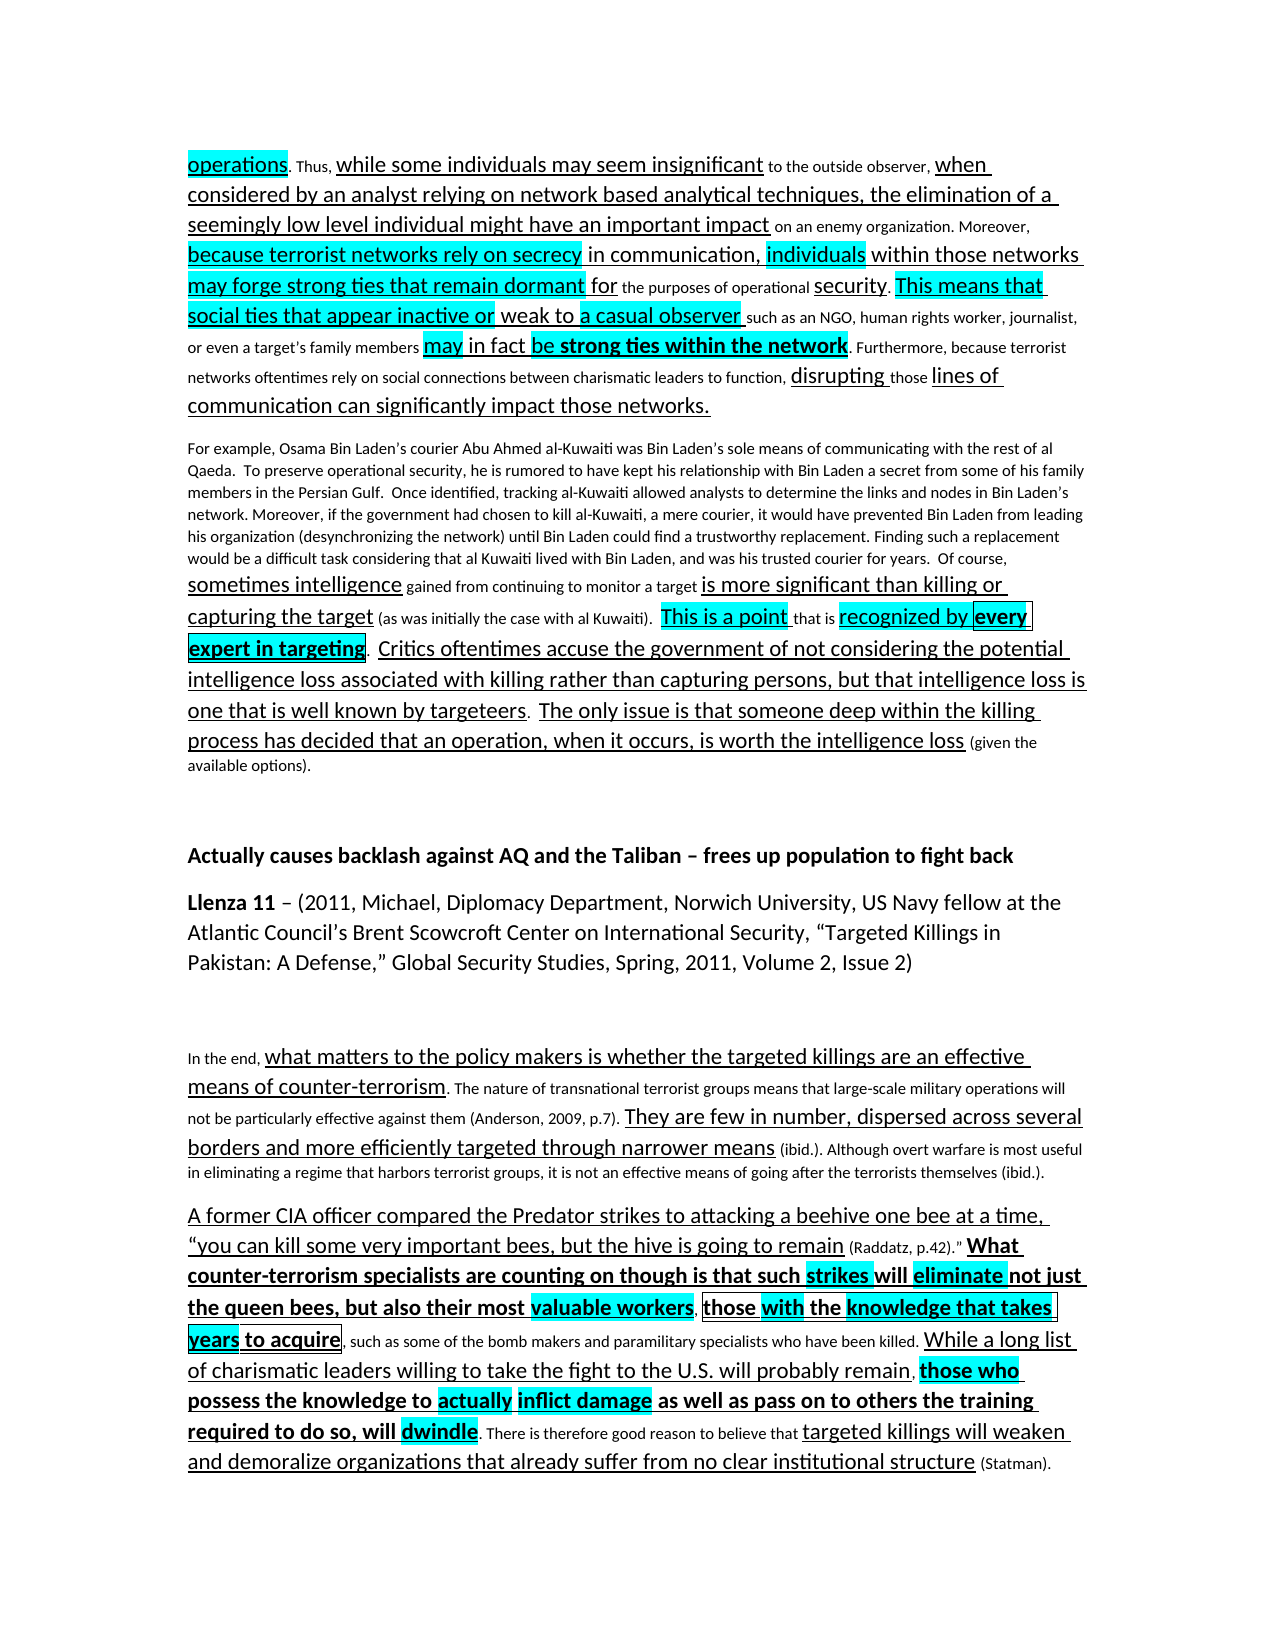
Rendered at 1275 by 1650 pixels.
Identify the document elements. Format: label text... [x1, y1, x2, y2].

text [187, 1286, 1087, 1475]
text For example, Osama Bin Laden’s courier Abu Ahmed al-Kuwaiti was Bin Laden’s sole means of communicating with the rest of al Qaeda. To preserve operational security, he is rumored to have kept his relationship with Bin Laden a secret from some of his family members in the Persian Gulf. Once identified, tracking al-Kuwaiti allowed analysts to determine the links and nodes in Bin Laden’s network. Moreover, if the government had chosen to kill al-Kuwaiti, a mere courier, it would have prevented Bin Laden from leading his organization (desynchronizing the network) until Bin Laden could find a trustworthy replacement. Finding such a replacement would be a difficult task considering that al Kuwaiti lived with Bin Laden, and was his trusted courier for years. Of course, sometimes intelligence gained from continuing to monitor a target is more significant than killing or capturing the target (as was initially the case with al Kuwaiti). This is a point that is recognized by every expert in targeting. Critics oftentimes accuse the government of not considering the potential intelligence loss associated with killing rather than capturing persons, but that intelligence loss is one that is well known by targeteers. The only issue is that someone deep within the killing process has decided that an operation, when it occurs, is worth the intelligence loss (given the available options). [187, 438, 1087, 690]
text In the end, what matters to the policy makers is whether the targeted killings are an effective means of counter-terrorism. The nature of transnational terrorist groups means that large-scale military operations will not be particularly effective against them (Anderson, 2009, p.7). They are few in number, dispersed across several borders and more efficiently targeted through narrower means (ibid.). Although overt warfare is most useful in eliminating a regime that harbors terrorist groups, it is not an effective means of going after the terrorists themselves (ibid.). [187, 1042, 1087, 1183]
text Llenza 11 – (2011, Michael, Diplomacy Department, Norwich University, US Navy fellow at the Atlantic Council’s Brent Scowcroft Center on International Security, “Targeted Killings in Pakistan: A Defense,” Global Security Studies, Spring, 2011, Volume 2, Issue 2) [187, 888, 1087, 976]
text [187, 150, 1087, 420]
text Actually causes backlash against AQ and the Taliban – frees up population to fight back [187, 841, 1087, 869]
